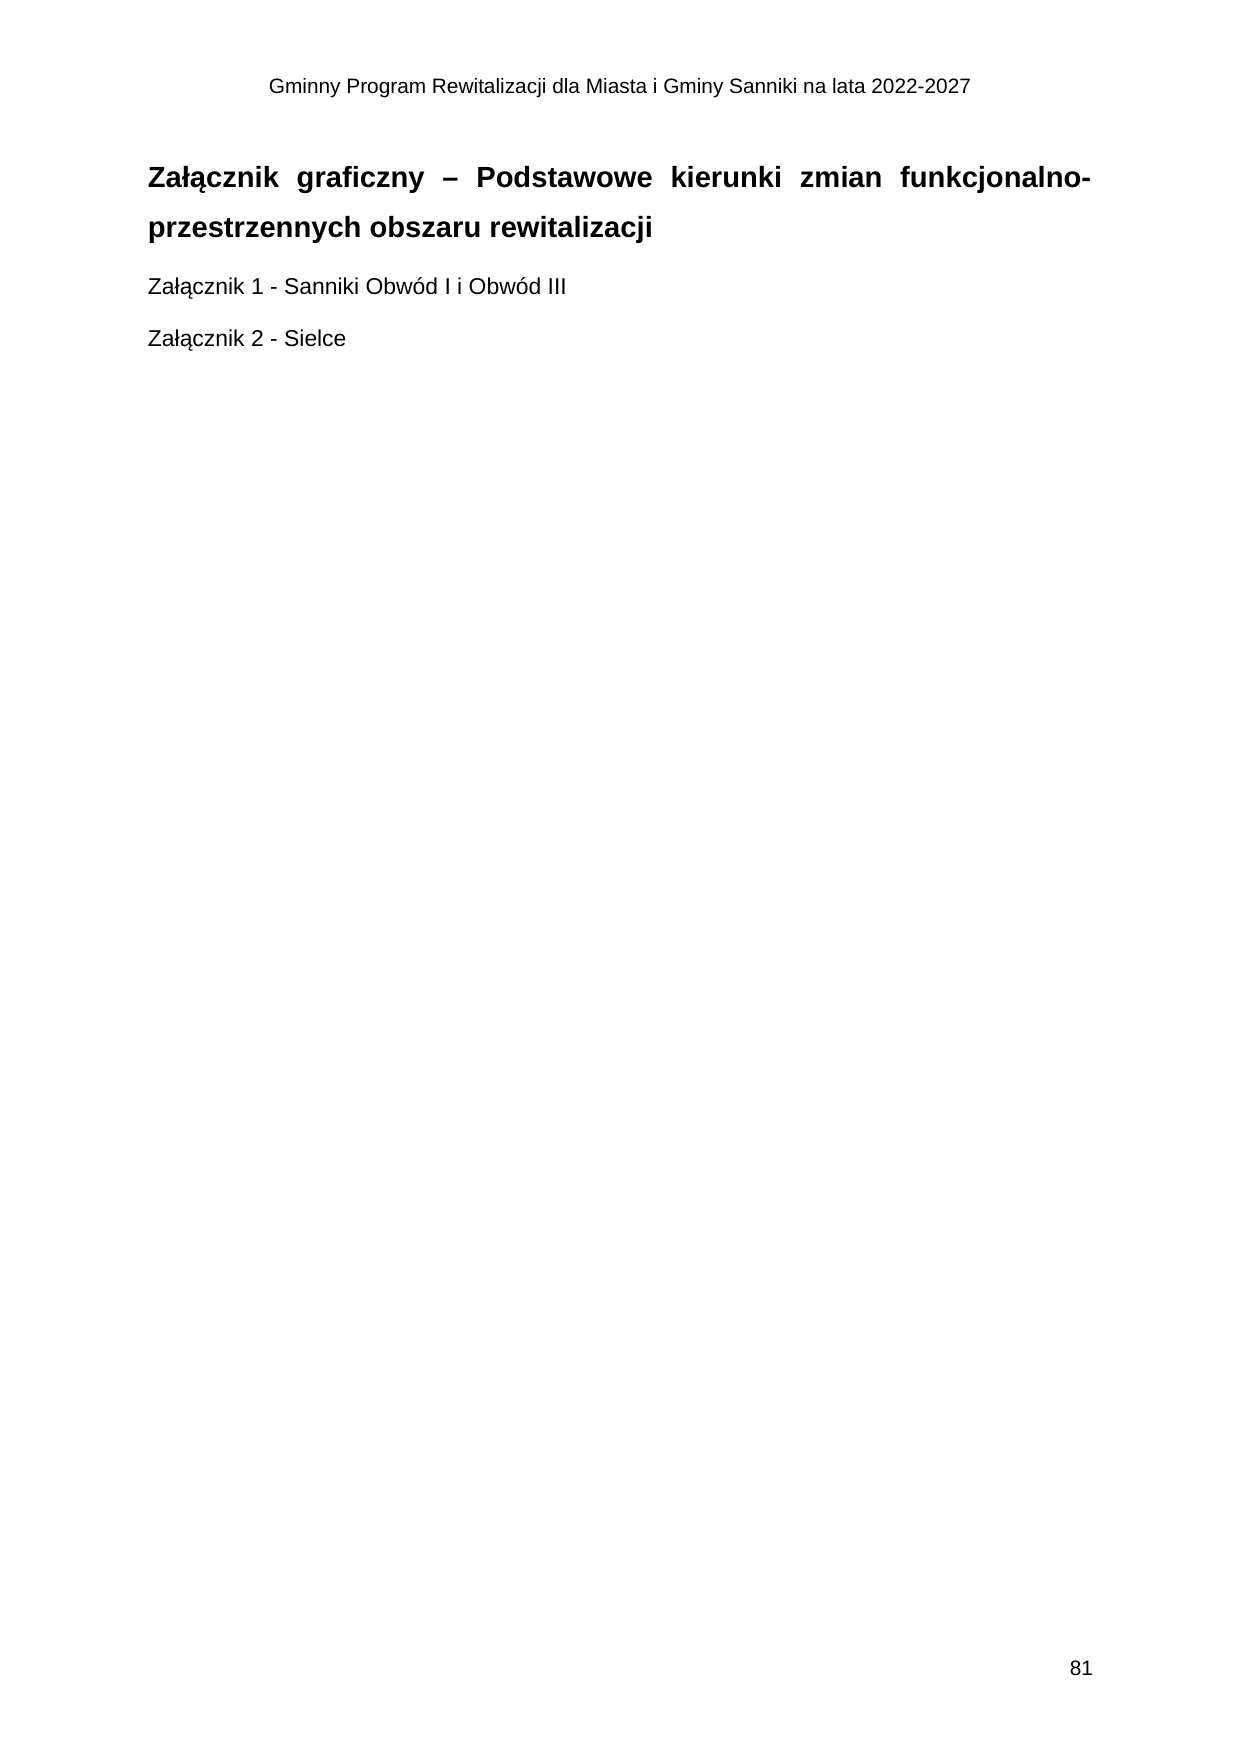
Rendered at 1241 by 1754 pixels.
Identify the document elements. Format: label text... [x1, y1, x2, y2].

text Załącznik 2 - Sielce [148, 325, 1093, 352]
text Załącznik graficzny – Podstawowe kierunki zmian funkcjonalno-przestrzennych obszaru rewitalizacji [148, 160, 1093, 244]
text Załącznik 1 - Sanniki Obwód I i Obwód III [148, 273, 1093, 299]
